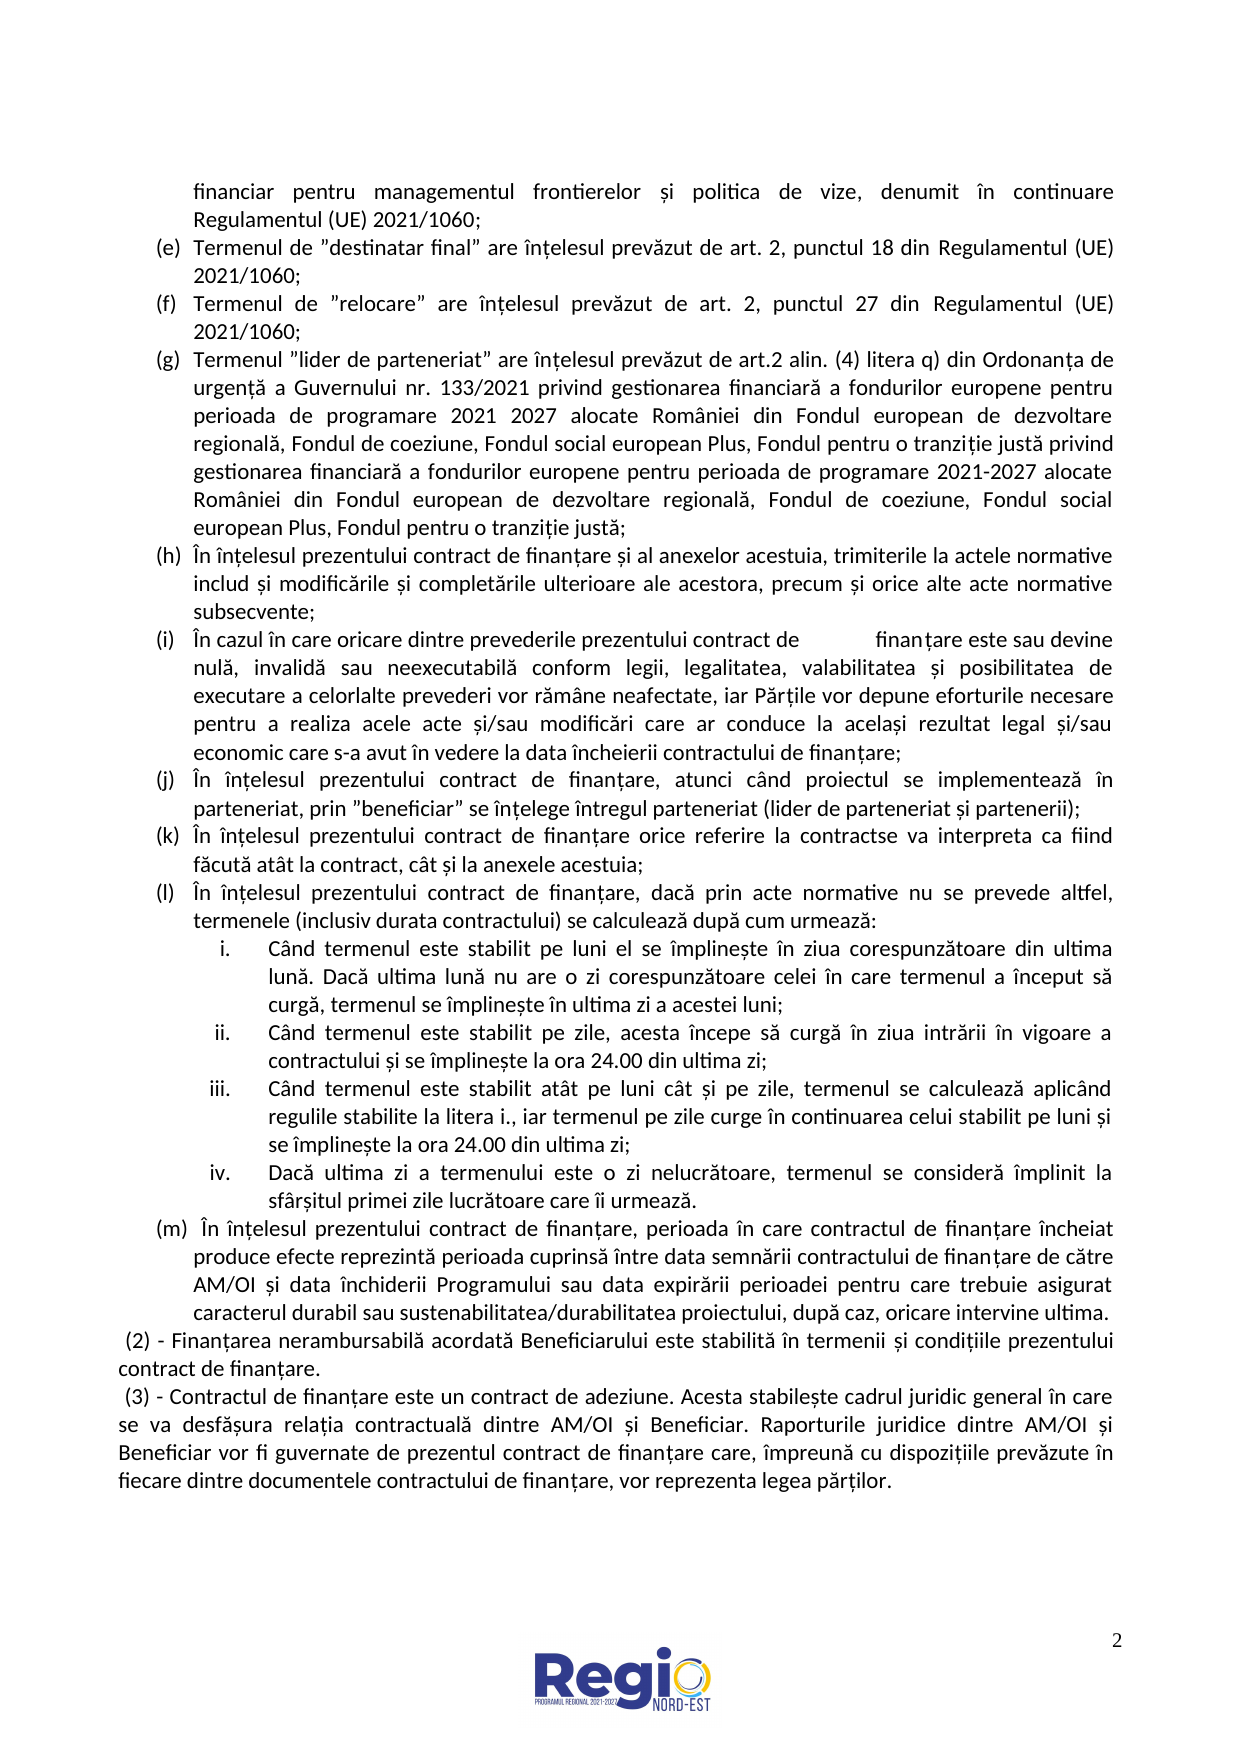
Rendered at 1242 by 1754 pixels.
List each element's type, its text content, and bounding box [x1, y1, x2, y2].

text (2) - Finanțarea nerambursabilă acordată Beneficiarului este stabilită în termenii şi condițiile prezentului contract de finanțare. [118, 1326, 1114, 1382]
text (3) - Contractul de finanțare este un contract de adeziune. Acesta stabilește cadrul juridic general în care se va desfășura relația contractuală dintre AM/OI și Beneficiar. Raporturile juridice dintre AM/OI și Beneficiar vor fi guvernate de prezentul contract de finanțare care, împreună cu dispozițiile prevăzute în fiecare dintre documentele contractului de finanțare, vor reprezenta legea părților. [118, 1382, 1114, 1494]
list Când termenul este stabilit pe luni el se împlinește în ziua corespunzătoare din ultima lună. Dacă ultima lună nu are o zi corespunzătoare celei în care termenul a început să curgă, termenul se împlinește în ultima zi a acestei luni; [231, 934, 1114, 1018]
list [156, 177, 1114, 233]
list Termenul de ”relocare” are înțelesul prevăzut de art. 2, punctul 27 din Regulamentul (UE) 2021/1060; [156, 289, 1114, 345]
list Termenul ”lider de parteneriat” are înțelesul prevăzut de art.2 alin. (4) litera q) din Ordonanța de urgență a Guvernului nr. 133/2021 privind gestionarea financiară a fondurilor europene pentru perioada de programare 2021 2027 alocate României din Fondul european de dezvoltare regională, Fondul de coeziune, Fondul social european Plus, Fondul pentru o tranziție justă privind gestionarea financiară a fondurilor europene pentru perioada de programare 2021-2027 alocate României din Fondul european de dezvoltare regională, Fondul de coeziune, Fondul social european Plus, Fondul pentru o tranziție justă; [156, 345, 1114, 541]
list În înțelesul prezentului contract de finanțare, dacă prin acte normative nu se prevede altfel, termenele (inclusiv durata contractului) se calculează după cum urmează: [156, 878, 1114, 934]
list În înțelesul prezentului contract de finanțare, perioada în care contractul de finanțare încheiat produce efecte reprezintă perioada cuprinsă între data semnării contractului de finanțare de către AM/OI și data închiderii Programului sau data expirării perioadei pentru care trebuie asigurat caracterul durabil sau sustenabilitatea/durabilitatea proiectului, după caz, oricare intervine ultima. [156, 1214, 1114, 1326]
list Când termenul este stabilit pe zile, acesta începe să curgă în ziua intrării în vigoare a contractului și se împlinește la ora 24.00 din ultima zi; [231, 1018, 1114, 1074]
list Când termenul este stabilit atât pe luni cât și pe zile, termenul se calculează aplicând regulile stabilite la litera i., iar termenul pe zile curge în continuarea celui stabilit pe luni și se împlinește la ora 24.00 din ultima zi; [231, 1074, 1114, 1158]
list În înțelesul prezentului contract de finanțare orice referire la contractse va interpreta ca fiind făcută atât la contract, cât și la anexele acestuia; [156, 822, 1114, 878]
list În înțelesul prezentului contract de finanțare, atunci când proiectul se implementează în parteneriat, prin ”beneficiar” se înțelege întregul parteneriat (lider de parteneriat și partenerii); [156, 766, 1114, 822]
picture [518, 1632, 722, 1728]
list În înțelesul prezentului contract de finanțare și al anexelor acestuia, trimiterile la actele normative includ și modificările și completările ulterioare ale acestora, precum și orice alte acte normative subsecvente; [156, 541, 1114, 626]
list Termenul de ”destinatar final” are înțelesul prevăzut de art. 2, punctul 18 din Regulamentul (UE) 2021/1060; [156, 233, 1114, 289]
list În cazul în care oricare dintre prevederile prezentului contract de finanțare este sau devine nulă, invalidă sau neexecutabilă conform legii, legalitatea, valabilitatea și posibilitatea de executare a celorlalte prevederi vor rămâne neafectate, iar Părțile vor depune eforturile necesare pentru a realiza acele acte și/sau modificări care ar conduce la același rezultat legal și/sau economic care s-a avut în vedere la data încheierii contractului de finanțare; [156, 626, 1114, 766]
list Dacă ultima zi a termenului este o zi nelucrătoare, termenul se consideră împlinit la sfârșitul primei zile lucrătoare care îi urmează. [231, 1158, 1114, 1214]
